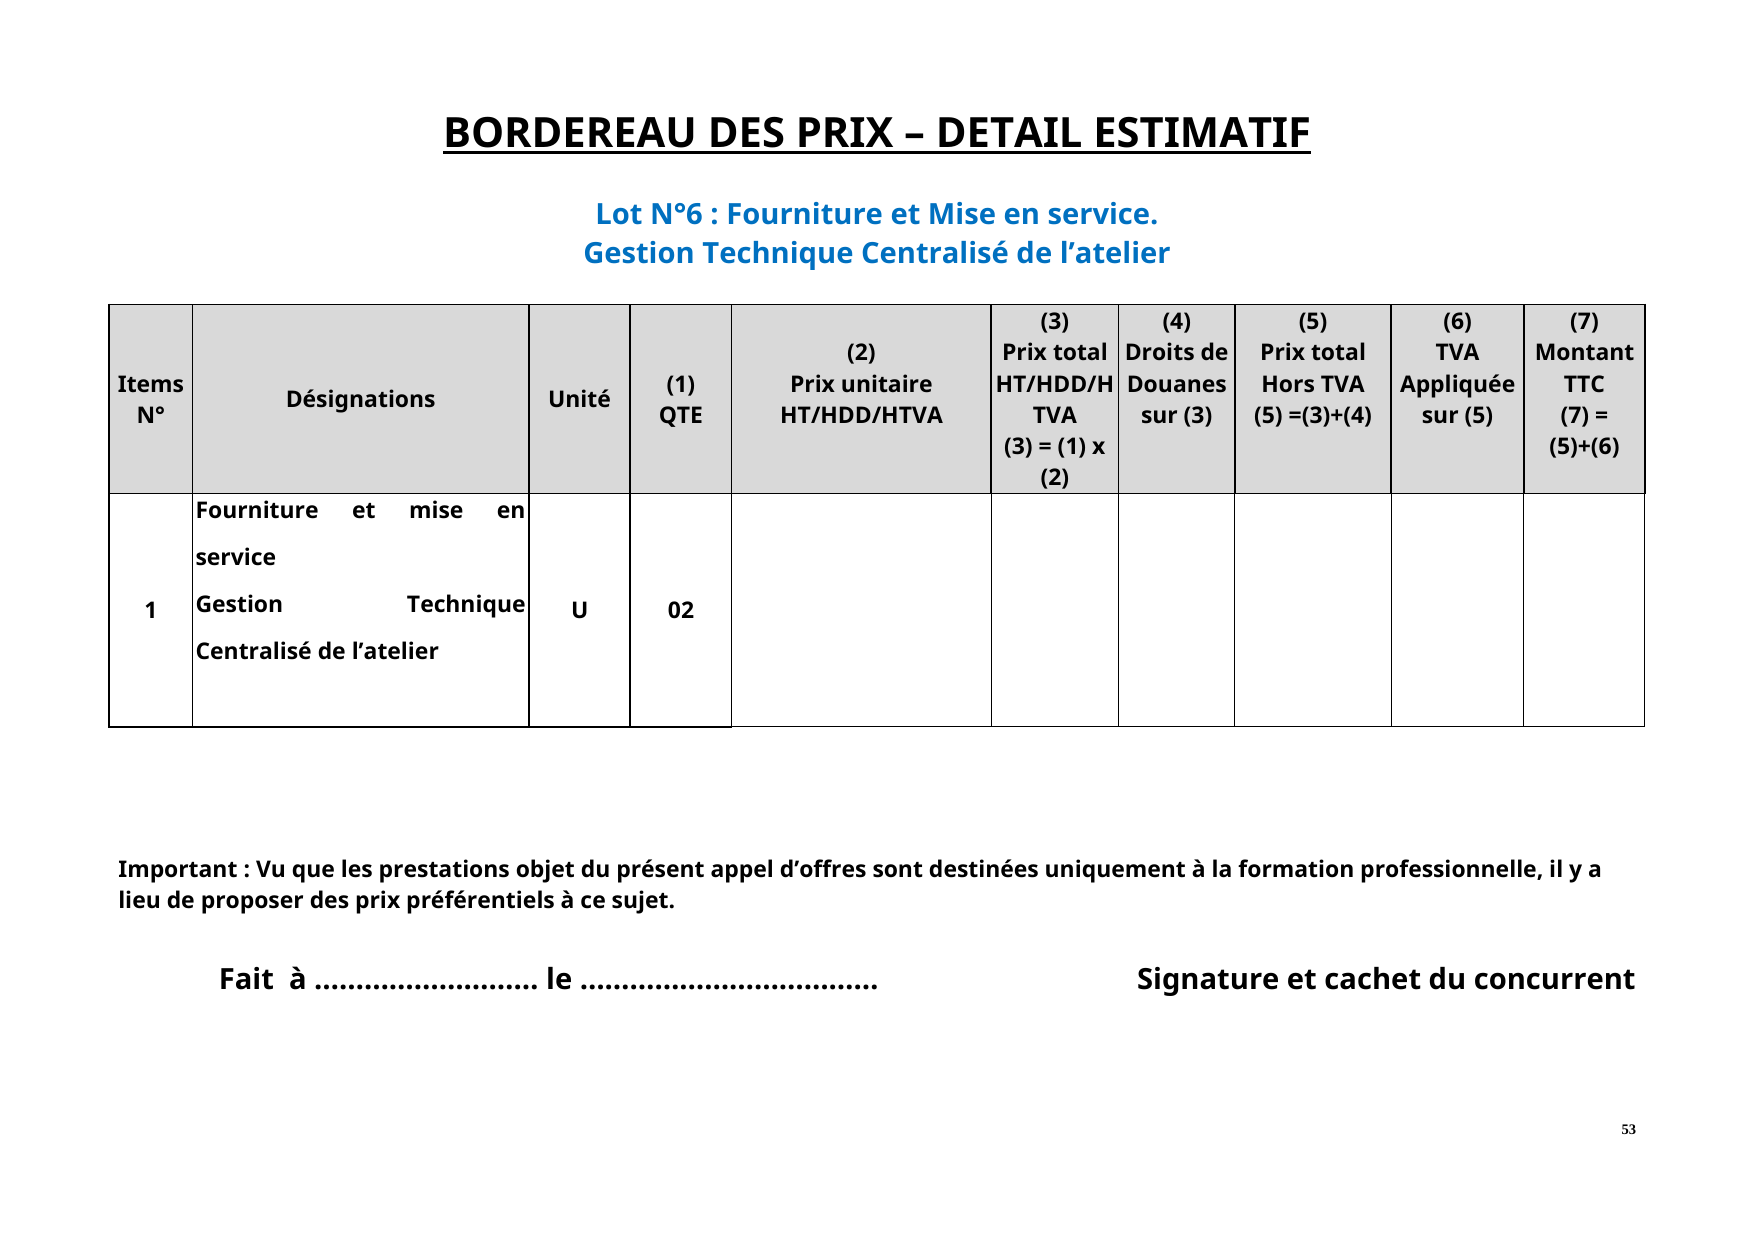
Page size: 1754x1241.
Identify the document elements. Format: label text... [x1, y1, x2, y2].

table_cell 02 [631, 494, 731, 726]
text Important : Vu que les prestations objet du présent appel d’offres sont destinées uniquement à la formation professionnelle, il y a lieu de proposer des prix préférentiels à ce sujet. [118, 853, 1636, 915]
table_header (5) Prix total Hors TVA (5) =(3)+(4) [1236, 305, 1390, 493]
text Gestion Technique Centralisé de l’atelier [118, 233, 1636, 272]
table_cell [1524, 494, 1644, 726]
table_cell [992, 494, 1118, 726]
text Lot N°6 : Fourniture et Mise en service. [118, 193, 1636, 233]
table_header Items N° [110, 305, 192, 493]
table_cell [1119, 494, 1234, 726]
table_cell [732, 494, 991, 726]
table_header (7) Montant TTC (7) = (5)+(6) [1525, 305, 1644, 493]
table_cell 1 [110, 494, 192, 726]
table_cell [1235, 494, 1391, 726]
table_header (3) Prix total HT/HDD/HTVA (3) = (1) x (2) [992, 305, 1118, 493]
table_header (6) TVA Appliquée sur (5) [1392, 305, 1523, 493]
table_header (4) Droits de Douanes sur (3) [1119, 305, 1234, 493]
table_header (1) QTE [631, 305, 731, 493]
table_header Unité [530, 305, 629, 493]
table_cell [1392, 494, 1523, 726]
table_header (2) Prix unitaire HT/HDD/HTVA [732, 305, 990, 493]
table_header Désignations [193, 305, 528, 493]
table_cell U [530, 494, 629, 726]
table_cell Fourniture et mise en service Gestion Technique Centralisé de l’atelier [193, 494, 528, 726]
text BORDEREAU DES PRIX – DETAIL ESTIMATIF [118, 103, 1636, 159]
text Fait à ……………………… le ……………………………… Signature et cachet du concurrent [118, 958, 1636, 998]
